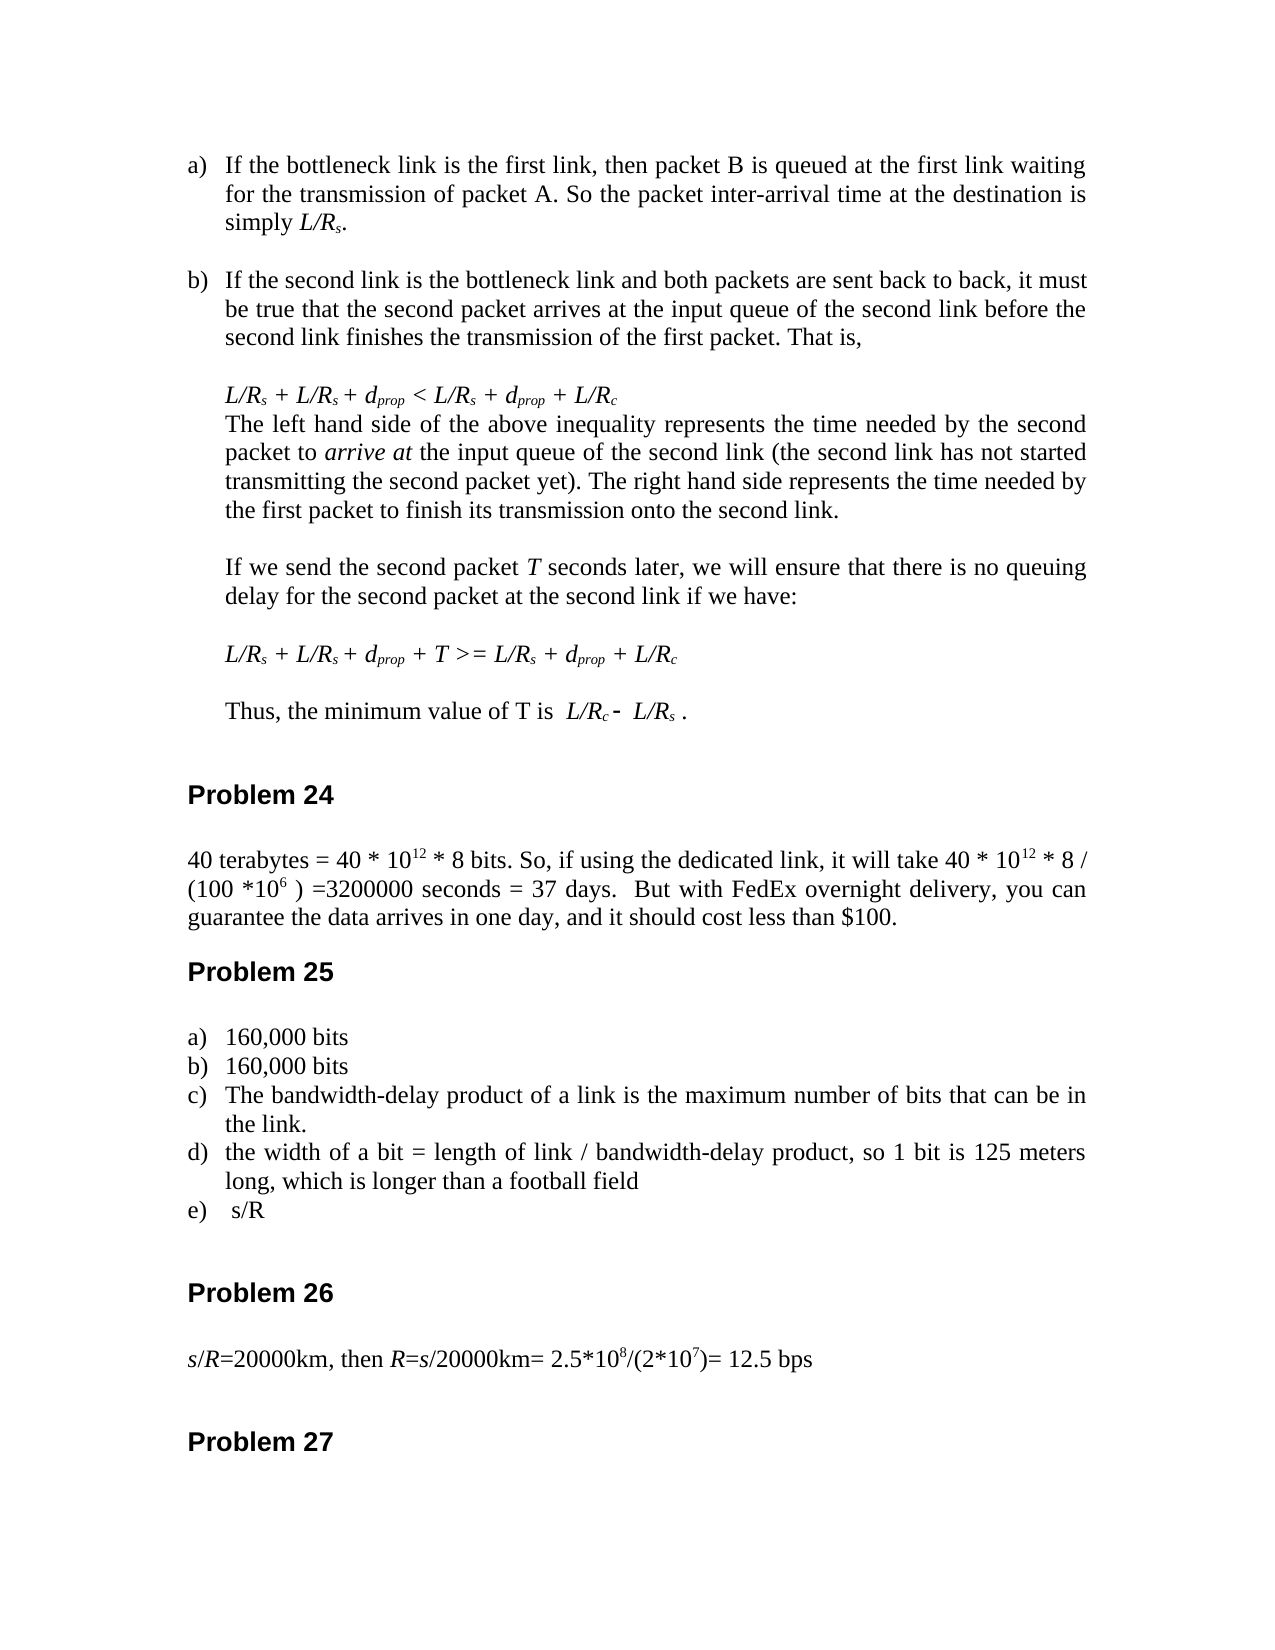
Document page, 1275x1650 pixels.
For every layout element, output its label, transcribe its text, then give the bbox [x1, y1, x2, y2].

text 40 terabytes = 40 * 1012 * 8 bits. So, if using the dedicated link, it will take 40 * 1012 * 8 / (100 *106 ) =3200000 seconds = 37 days. But with FedEx overnight delivery, you can guarantee the data arrives in one day, and it should cost less than $100. [187, 845, 1087, 931]
text The left hand side of the above inequality represents the time needed by the second packet to arrive at the input queue of the second link (the second link has not started transmitting the second packet yet). The right hand side represents the time needed by the first packet to finish its transmission onto the second link. [225, 409, 1087, 524]
subtitle s/R=20000km, then R=s/20000km= 2.5*108/(2*107)= 12.5 bps [187, 1344, 1087, 1372]
subtitle Problem 27 [187, 1426, 1087, 1457]
text If we send the second packet T seconds later, we will ensure that there is no queuing delay for the second packet at the second link if we have: [225, 552, 1087, 610]
subtitle Problem 25 [187, 956, 1087, 987]
list 160,000 bits [187, 1022, 1087, 1051]
text Thus, the minimum value of T is L/Rc L/Rs . [187, 696, 1087, 725]
subtitle Problem 24 [187, 779, 1087, 810]
list 160,000 bits [187, 1051, 1087, 1080]
list s/R [187, 1195, 1087, 1224]
list The bandwidth-delay product of a link is the maximum number of bits that can be in the link. [187, 1080, 1087, 1137]
list the width of a bit = length of link / bandwidth-delay product, so 1 bit is 125 meters long, which is longer than a football field [187, 1137, 1087, 1195]
list If the bottleneck link is the first link, then packet B is queued at the first link waiting for the transmission of packet A. So the packet inter-arrival time at the destination is simply L/Rs. [187, 150, 1087, 236]
subtitle Problem 26 [187, 1277, 1087, 1309]
text L/Rs + L/Rs + dprop < L/Rs + dprop + L/Rc [187, 380, 1087, 409]
text L/Rs + L/Rs + dprop + T >= L/Rs + dprop + L/Rc [187, 639, 1087, 667]
list If the second link is the bottleneck link and both packets are sent back to back, it must be true that the second packet arrives at the input queue of the second link before the second link finishes the transmission of the first packet. That is, [187, 265, 1087, 351]
